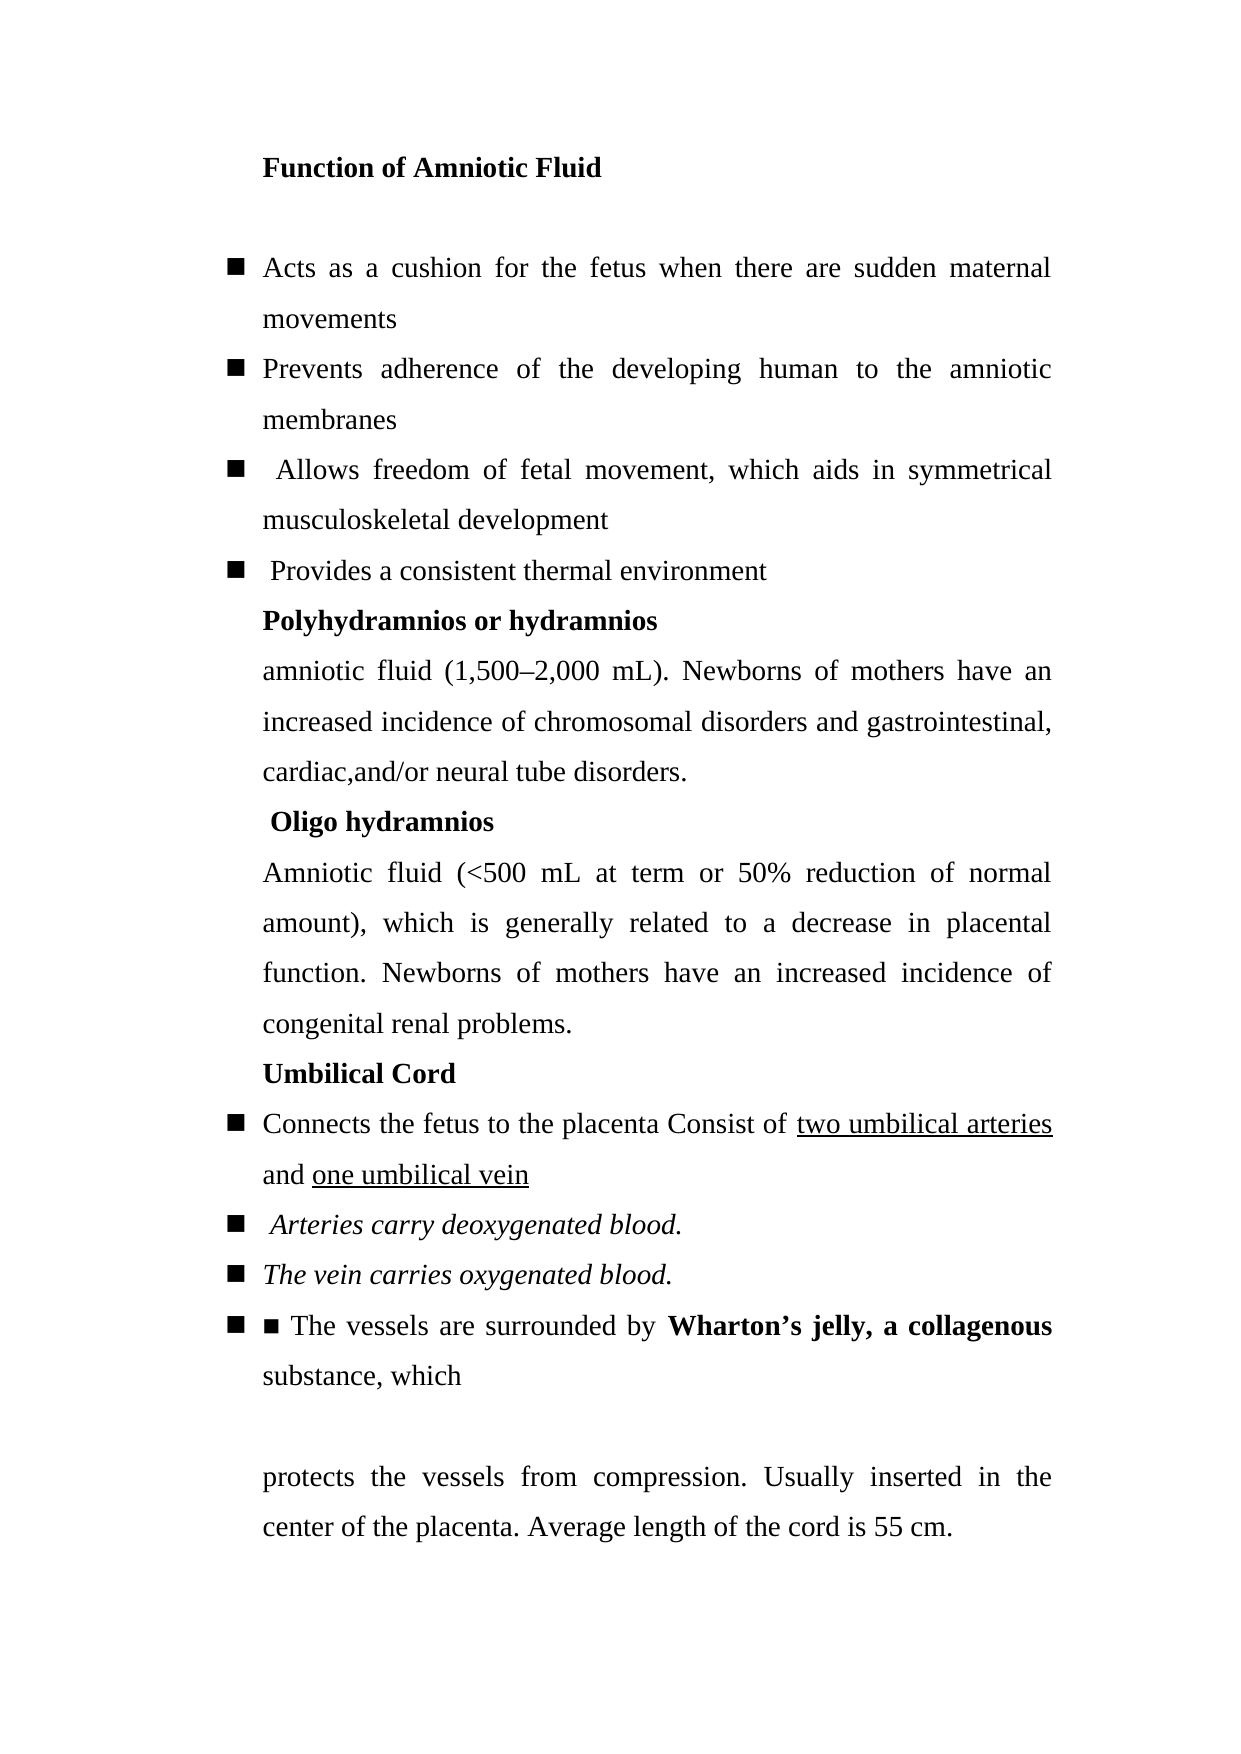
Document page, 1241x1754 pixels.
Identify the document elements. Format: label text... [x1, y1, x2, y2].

list Prevents adherence of the developing human to the amniotic membranes [225, 351, 1053, 435]
list amniotic fluid (1,500–2,000 mL). Newborns of mothers have an increased incidence of chromosomal disorders and gastrointestinal, cardiac,and/or neural tube disorders. [262, 653, 1053, 788]
list Allows freedom of fetal movement, which aids in symmetrical musculoskeletal development [225, 452, 1053, 536]
list protects the vessels from compression. Usually inserted in the center of the placenta. Average length of the cord is 55 cm. [262, 1459, 1053, 1543]
list Function of Amniotic Fluid [262, 150, 1053, 183]
list Polyhydramnios or hydramnios [262, 603, 1053, 637]
list Amniotic fluid (<500 mL at term or 50% reduction of normal amount), which is generally related to a decrease in placental function. Newborns of mothers have an increased incidence of congenital renal problems. [262, 855, 1053, 1039]
list Oligo hydramnios [262, 804, 1053, 838]
list Provides a consistent thermal environment [225, 553, 1053, 586]
list The vein carries oxygenated blood. [225, 1257, 1053, 1291]
list Arteries carry deoxygenated blood. [225, 1207, 1053, 1241]
list ■ The vessels are surrounded by Wharton’s jelly, a collagenous substance, which [225, 1308, 1053, 1392]
list Connects the fetus to the placenta Consist of two umbilical arteries and one umbilical vein [225, 1106, 1053, 1190]
list Umbilical Cord [262, 1056, 1053, 1089]
list Acts as a cushion for the fetus when there are sudden maternal movements [225, 251, 1053, 334]
